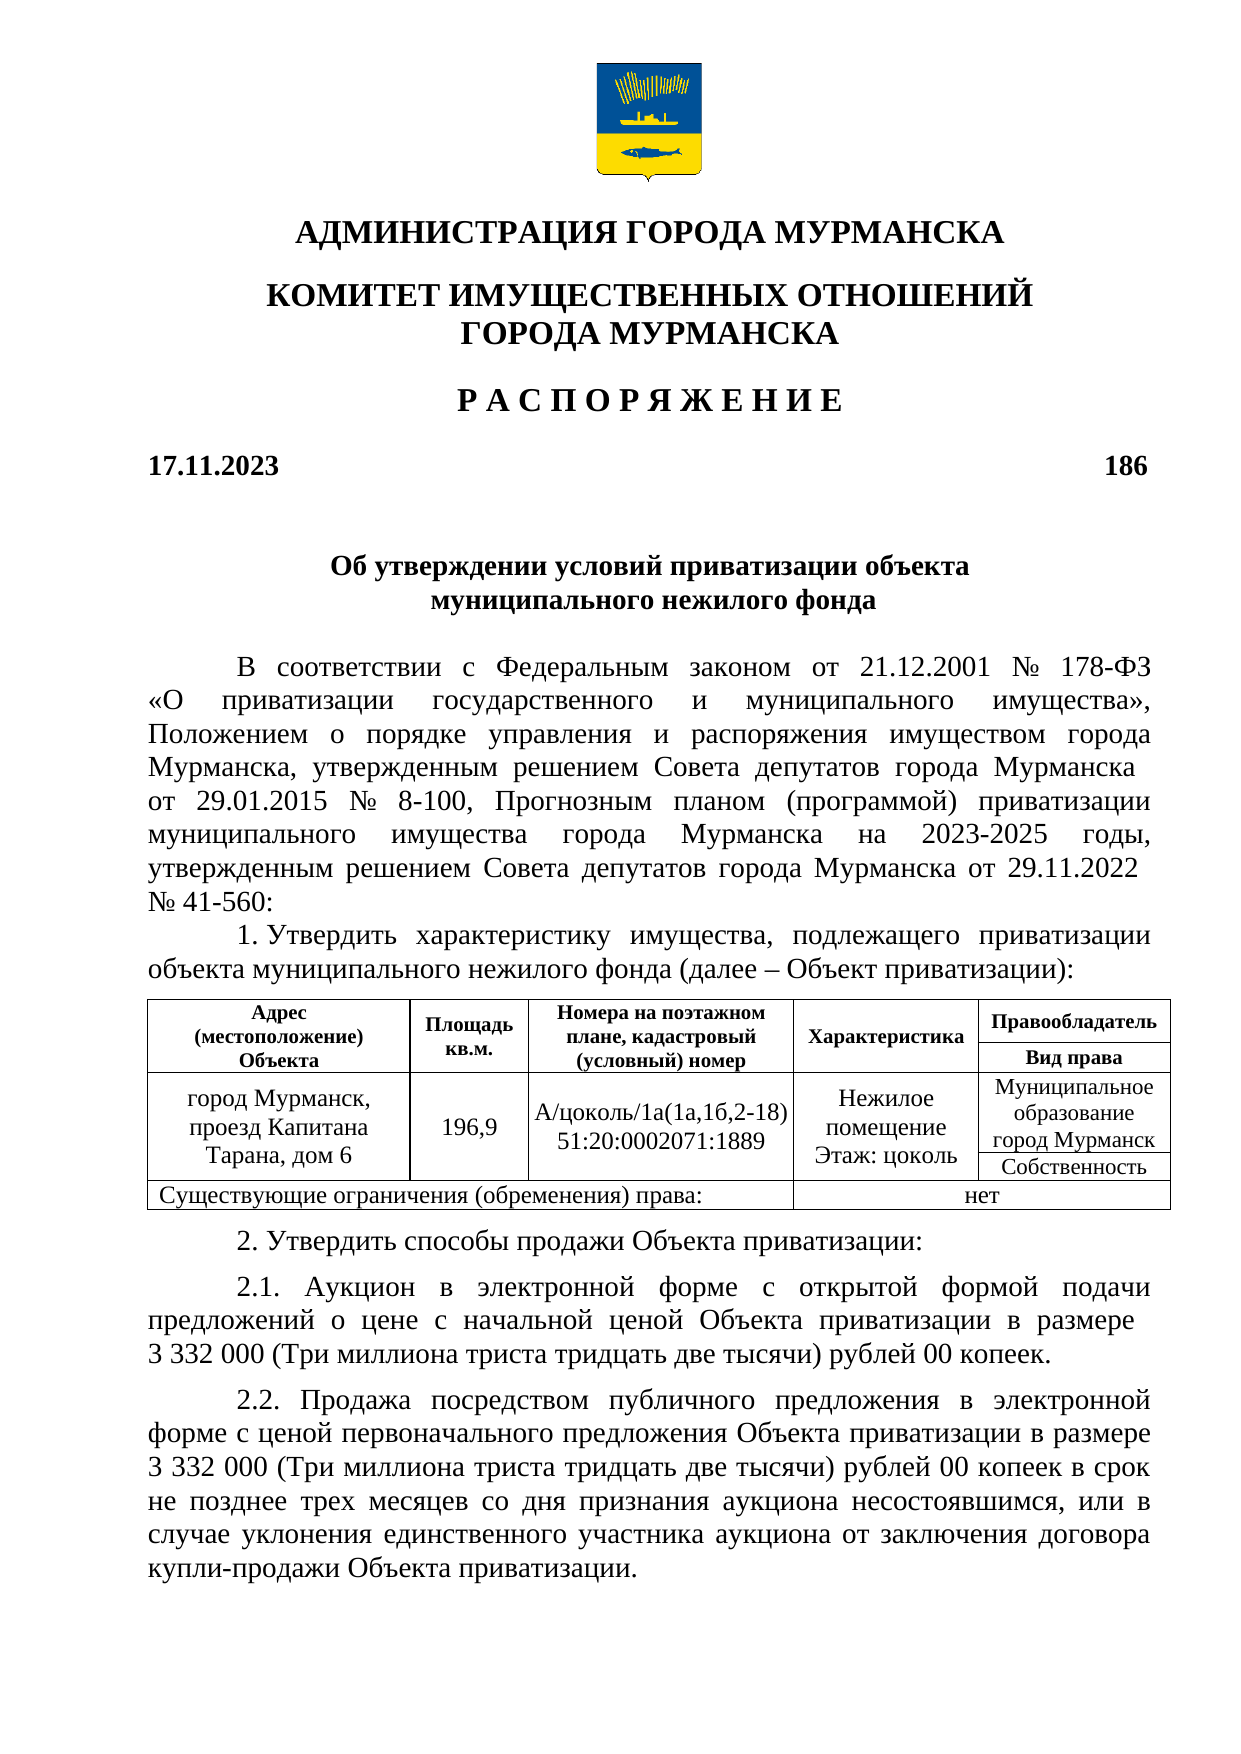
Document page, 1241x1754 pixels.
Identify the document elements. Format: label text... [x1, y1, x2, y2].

table_cell 196,9 [411, 1073, 528, 1179]
table_header Адрес (местоположение) Объекта [148, 1000, 409, 1072]
list Утвердить характеристику имущества, подлежащего приватизации объекта муниципального нежилого фонда (далее – Объект приватизации): [148, 917, 1152, 984]
table_header Площадь кв.м. [411, 1000, 528, 1072]
text АДМИНИСТРАЦИЯ ГОРОДА МУРМАНСКА [148, 213, 1152, 251]
text ГОРОДА МУРМАНСКА [148, 313, 1152, 352]
table_cell Вид права [979, 1043, 1170, 1072]
text 2.2. Продажа посредством публичного предложения в электронной форме с ценой первоначального предложения Объекта приватизации в размере 3 332 000 (Три миллиона триста тридцать две тысячи) рублей 00 копеек в срок не позднее трех месяцев со дня признания аукциона несостоявшимся, или в случае уклонения единственного участника аукциона от заключения договора купли-продажи Объекта приватизации. [148, 1382, 1152, 1583]
table_cell нет [794, 1181, 1170, 1209]
text 17.11.2023 186 [148, 448, 1152, 481]
table_cell Нежилое помещение Этаж: цоколь [794, 1073, 978, 1179]
text Об утверждении условий приватизации объекта [148, 548, 1152, 582]
text 2. Утвердить способы продажи Объекта приватизации: [148, 1223, 1152, 1256]
text 2.1. Аукцион в электронной форме с открытой формой подачи предложений о цене с начальной ценой Объекта приватизации в размере 3 332 000 (Три миллиона триста тридцать две тысячи) рублей 00 копеек. [148, 1269, 1152, 1369]
table_header Правообладатель [979, 1000, 1170, 1042]
table_cell А/цоколь/1а(1а,1б,2-18) 51:20:0002071:1889 [529, 1073, 793, 1179]
table_cell город Мурманск, проезд Капитана Тарана, дом 6 [148, 1073, 409, 1179]
text КОМИТЕТ ИМУЩЕСТВЕННЫХ ОТНОШЕНИЙ [148, 275, 1152, 313]
table_cell Существующие ограничения (обременения) права: [148, 1181, 793, 1209]
table_cell Собственность [979, 1153, 1170, 1179]
table_cell Муниципальное образование город Мурманск [979, 1073, 1170, 1152]
text муниципального нежилого фонда [148, 582, 1152, 615]
table_header Характеристика [794, 1000, 978, 1072]
table_header Номера на поэтажном плане, кадастровый (условный) номер [529, 1000, 793, 1072]
picture [596, 63, 702, 182]
text Р А С П О Р Я Ж Е Н И Е [148, 381, 1152, 419]
text В соответствии с Федеральным законом от 21.12.2001 № 178-ФЗ «О приватизации государственного и муниципального имущества», Положением о порядке управления и распоряжения имуществом города Мурманска, утвержденным решением Совета депутатов города Мурманска от 29.01.2015 № 8-100, Прогнозным планом (программой) приватизации муниципального имущества города Мурманска на 2023-2025 годы, утвержденным решением Совета депутатов города Мурманска от 29.11.2022 № 41-560: [148, 649, 1152, 917]
